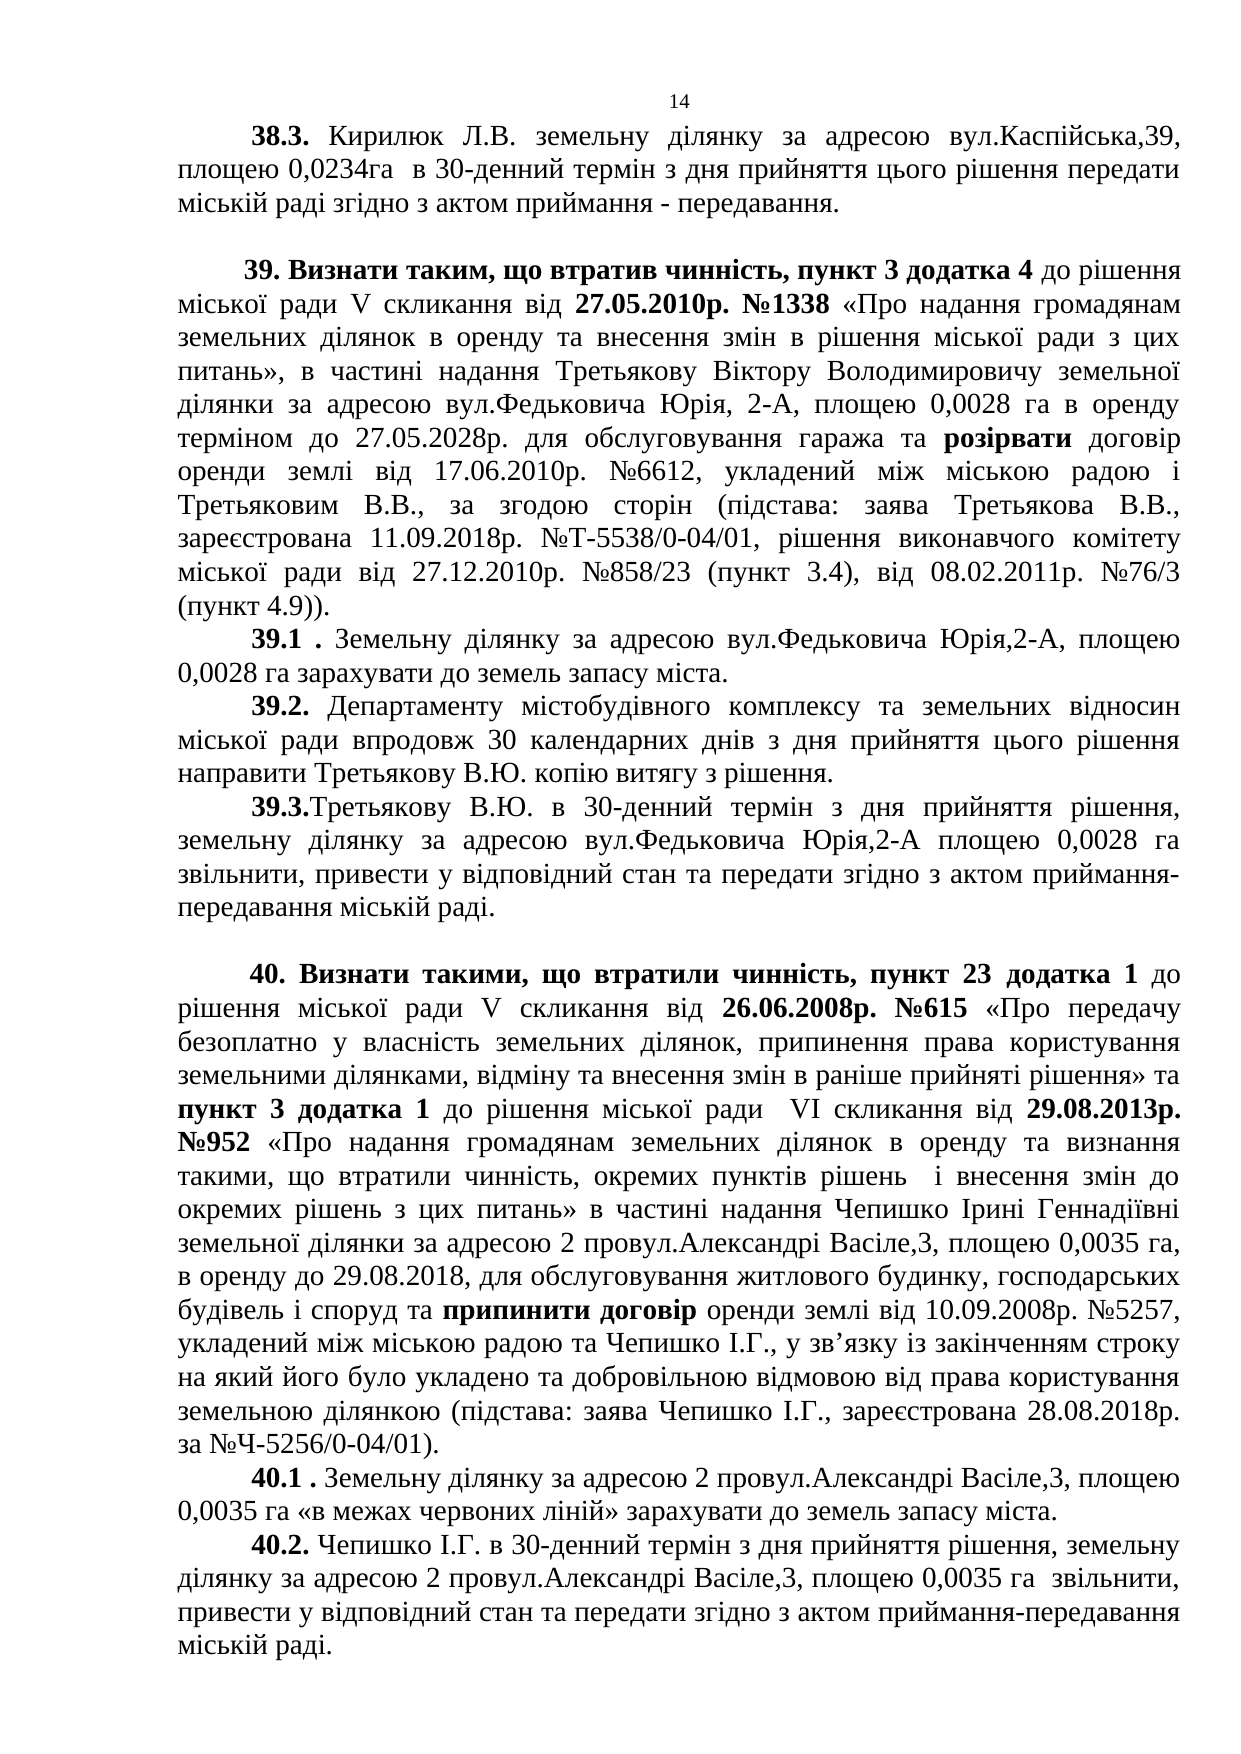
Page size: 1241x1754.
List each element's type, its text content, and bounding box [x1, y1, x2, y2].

text 39. Визнати таким, що втратив чинність, пункт 3 додатка 4 до рішення міської ради V скликання від 27.05.2010р. №1338 «Про надання громадянам земельних ділянок в оренду та внесення змін в рішення міської ради з цих питань», в частині надання Третьякову Віктору Володимировичу земельної ділянки за адресою вул.Федьковича Юрія, 2-А, площею 0,0028 га в оренду терміном до 27.05.2028р. для обслуговування гаража та розірвати договір оренди землі від 17.06.2010р. №6612, укладений між міською радою і Третьяковим В.В., за згодою сторін (підстава: заява Третьякова В.В., зареєстрована 11.09.2018р. №Т-5538/0-04/01, рішення виконавчого комітету міської ради від 27.12.2010р. №858/23 (пункт 3.4), від 08.02.2011р. №76/3 (пункт 4.9)). [177, 252, 1181, 621]
text 40.1 . Земельну ділянку за адресою 2 провул.Александрі Васіле,3, площею 0,0035 га «в межах червоних ліній» зарахувати до земель запасу міста. [177, 1460, 1181, 1527]
text 39.1 . Земельну ділянку за адресою вул.Федьковича Юрія,2-А, площею 0,0028 га зарахувати до земель запасу міста. [177, 621, 1181, 688]
text 38.3. Кирилюк Л.В. земельну ділянку за адресою вул.Каспійська,39, площею 0,0234га в 30-денний термін з дня прийняття цього рішення передати міській раді згідно з актом приймання - передавання. [177, 118, 1181, 219]
text 39.2. Департаменту містобудівного комплексу та земельних відносин міської ради впродовж 30 календарних днів з дня прийняття цього рішення направити Третьякову В.Ю. копію витягу з рішення. [177, 688, 1181, 789]
text 40. Визнати такими, що втратили чинність, пункт 23 додатка 1 до рішення міської ради V скликання від 26.06.2008р. №615 «Про передачу безоплатно у власність земельних ділянок, припинення права користування земельними ділянками, відміну та внесення змін в раніше прийняті рішення» та пункт 3 додатка 1 до рішення міської ради VI скликання від 29.08.2013р. №952 «Про надання громадянам земельних ділянок в оренду та визнання такими, що втратили чинність, окремих пунктів рішень і внесення змін до окремих рішень з цих питань» в частині надання Чепишко Ірині Геннадіївні земельної ділянки за адресою 2 провул.Александрі Васіле,3, площею 0,0035 га, в оренду до 29.08.2018, для обслуговування житлового будинку, господарських будівель і споруд та припинити договір оренди землі від 10.09.2008р. №5257, укладений між міською радою та Чепишко І.Г., у зв’язку із закінченням строку на який його було укладено та добровільною відмовою від права користування земельною ділянкою (підстава: заява Чепишко І.Г., зареєстрована 28.08.2018р. за №Ч-5256/0-04/01). [177, 957, 1181, 1460]
text 40.2. Чепишко І.Г. в 30-денний термін з дня прийняття рішення, земельну ділянку за адресою 2 провул.Александрі Васіле,3, площею 0,0035 га звільнити, привести у відповідний стан та передати згідно з актом приймання-передавання міській раді. [177, 1527, 1181, 1661]
text 39.3.Третьякову В.Ю. в 30-денний термін з дня прийняття рішення, земельну ділянку за адресою вул.Федьковича Юрія,2-А площею 0,0028 га звільнити, привести у відповідний стан та передати згідно з актом приймання-передавання міській раді. [177, 789, 1181, 923]
